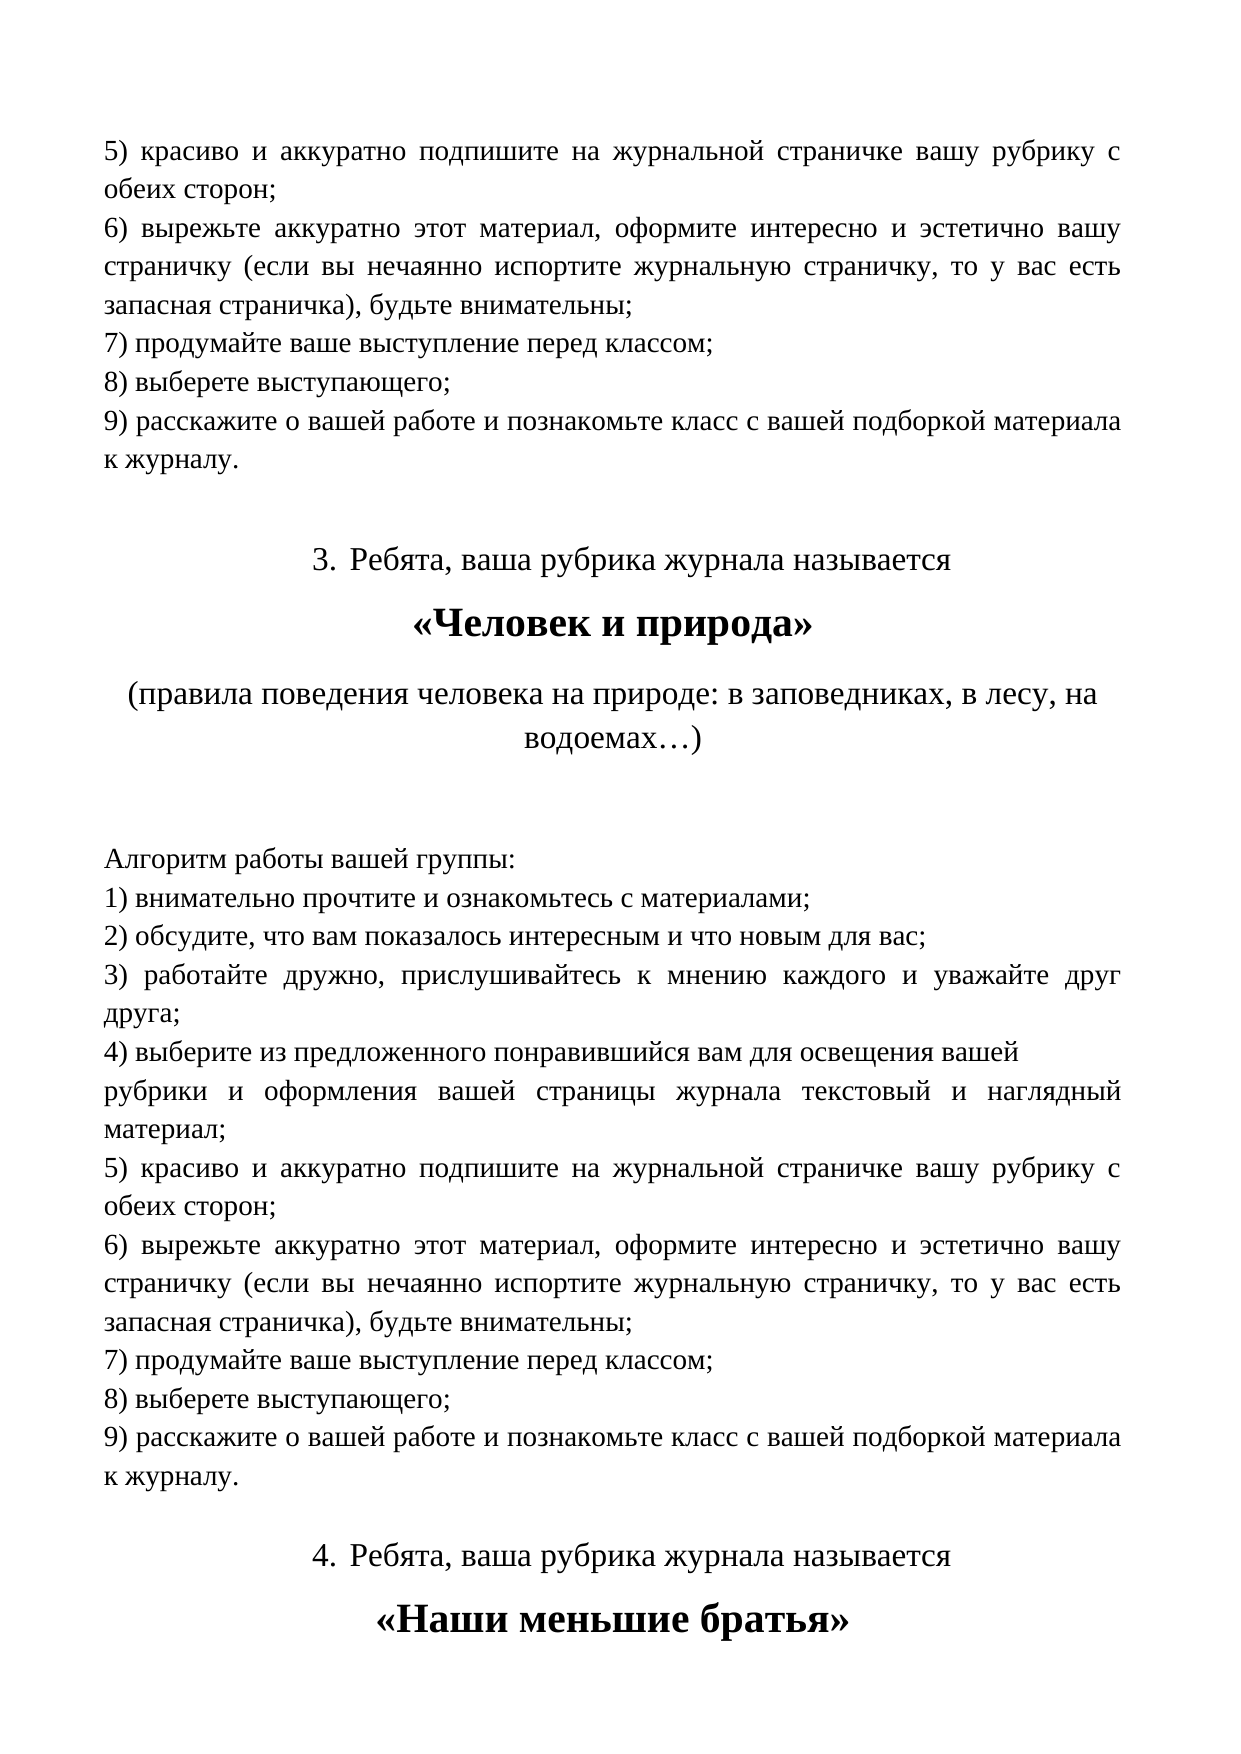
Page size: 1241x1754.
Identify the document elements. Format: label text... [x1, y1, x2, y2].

text 6) вырежьте аккуратно этот материал, оформите интересно и эстетично вашу страничку (если вы нечаянно испортите журнальную страничку, то у вас есть запасная страничка), будьте внимательны; [103, 1227, 1122, 1337]
text рубрики и оформления вашей страницы журнала текстовый и наглядный материал; [103, 1073, 1122, 1145]
list Ребята, ваша рубрика журнала называется [141, 1535, 1122, 1573]
text 4) выберите из предложенного понравившийся вам для освещения вашей [103, 1034, 1122, 1068]
text 6) вырежьте аккуратно этот материал, оформите интересно и эстетично вашу страничку (если вы нечаянно испортите журнальную страничку, то у вас есть запасная страничка), будьте внимательны; [103, 210, 1122, 321]
text 7) продумайте ваше выступление перед классом; [103, 1342, 1122, 1376]
text (правила поведения человека на природе: в заповедниках, в лесу, на водоемах…) [103, 673, 1122, 756]
text «Наши меньшие братья» [103, 1593, 1122, 1641]
text 2) обсудите, что вам показалось интересным и что новым для вас; [103, 918, 1122, 952]
text Алгоритм работы вашей группы: [103, 841, 1122, 875]
text 8) выберете выступающего; [103, 1381, 1122, 1414]
text 5) красиво и аккуратно подпишите на журнальной страничке вашу рубрику с обеих сторон; [103, 1150, 1122, 1222]
text 1) внимательно прочтите и ознакомьтесь с материалами; [103, 880, 1122, 913]
text 5) красиво и аккуратно подпишите на журнальной страничке вашу рубрику с обеих сторон; [103, 133, 1122, 205]
text 9) расскажите о вашей работе и познакомьте класс с вашей подборкой материала к журналу. [103, 1419, 1122, 1492]
text 8) выберете выступающего; [103, 364, 1122, 398]
list Ребята, ваша рубрика журнала называется [141, 539, 1122, 577]
text «Человек и природа» [103, 597, 1122, 645]
text 7) продумайте ваше выступление перед классом; [103, 326, 1122, 359]
text 9) расскажите о вашей работе и познакомьте класс с вашей подборкой материала к журналу. [103, 403, 1122, 475]
text 3) работайте дружно, прислушивайтесь к мнению каждого и уважайте друг друга; [103, 957, 1122, 1029]
